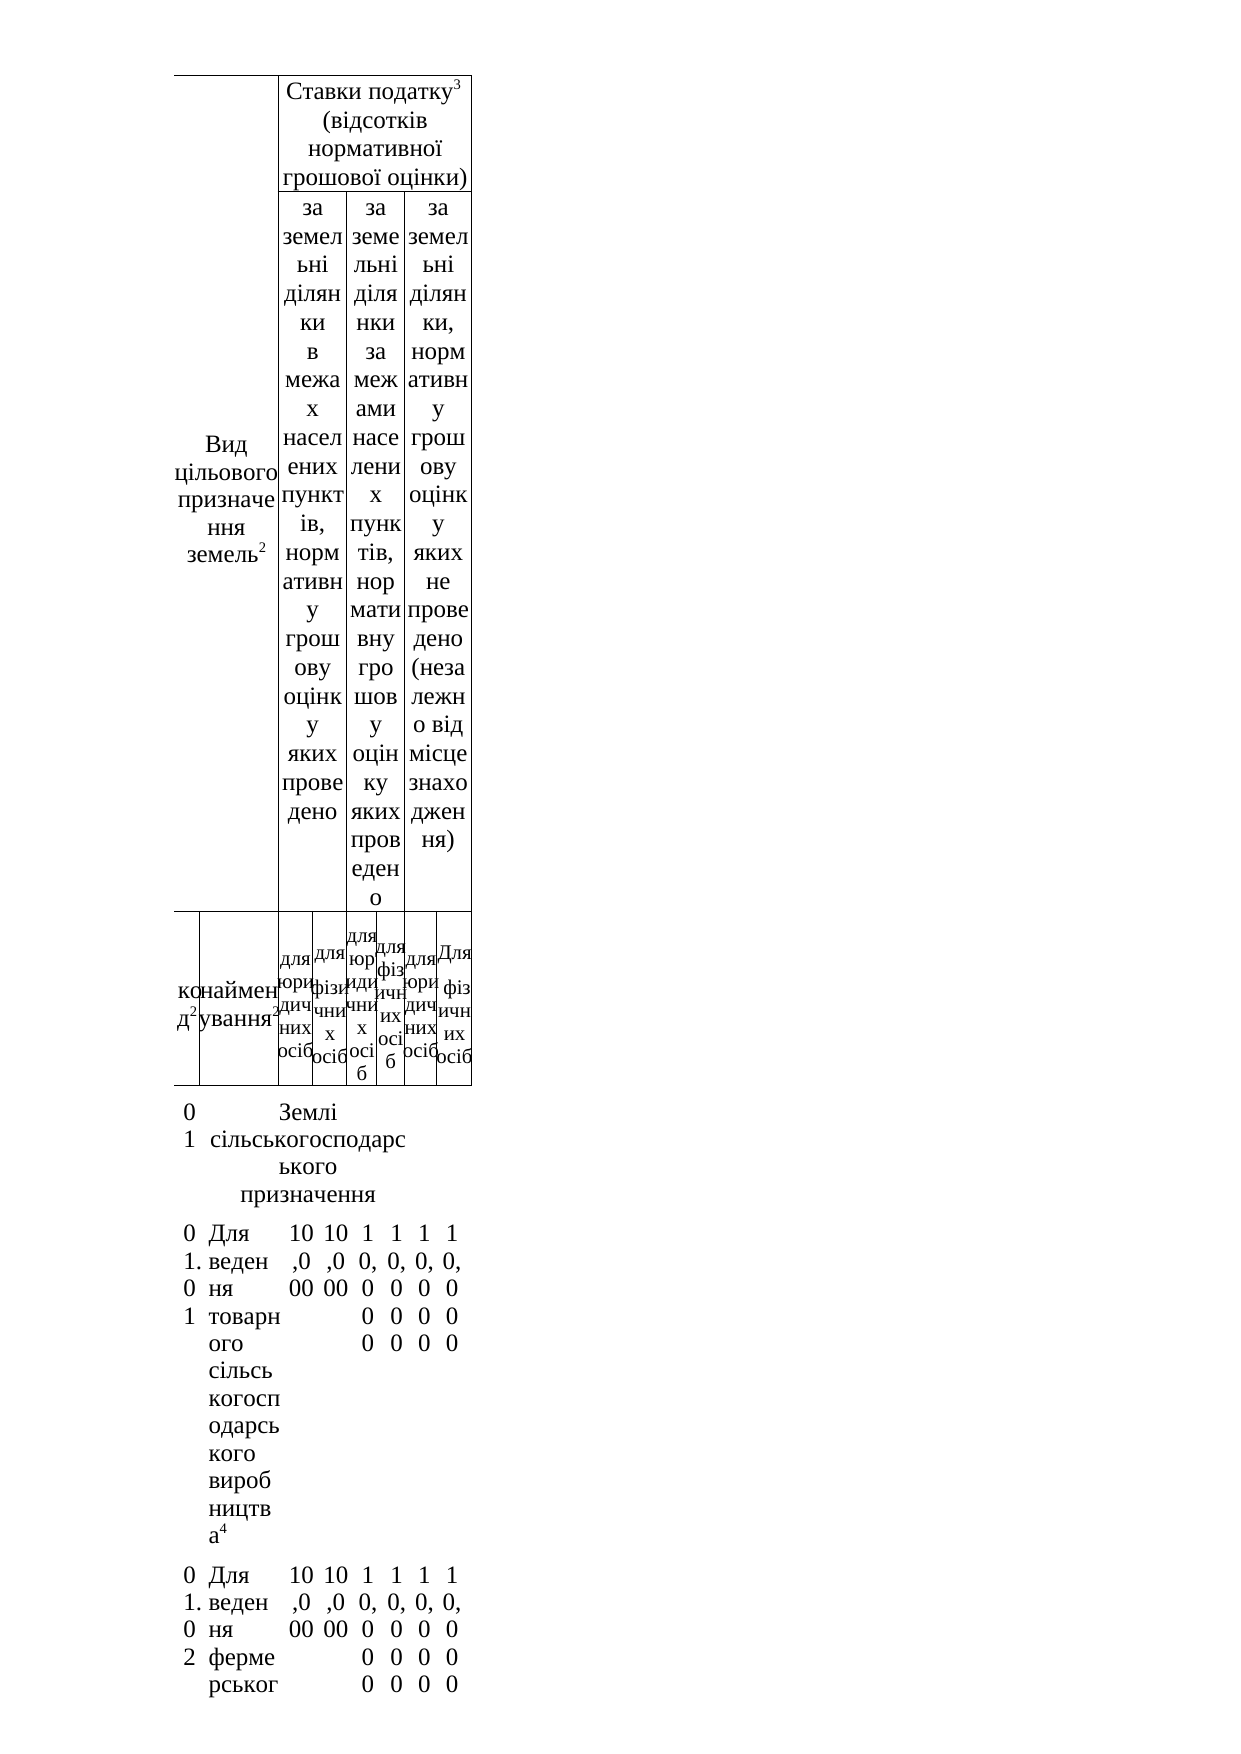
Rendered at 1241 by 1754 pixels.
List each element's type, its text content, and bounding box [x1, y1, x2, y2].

table_cell 10,000 [377, 1549, 404, 1698]
table_cell 10,000 [404, 1549, 432, 1698]
table_cell за земельні ділянки, нормативну грошову оцінку яких не проведено (незалежно від місцезнаходження) [405, 192, 471, 911]
table_cell найменування2 [200, 912, 278, 1084]
table_cell Для ведення фермерського господарства4 [199, 1549, 278, 1698]
table_cell 10,000 [313, 1549, 347, 1698]
table_cell 10,000 [432, 1549, 460, 1698]
table_cell Для фізичних осіб [437, 912, 471, 1084]
table_header Вид цільового призначення земель2 [174, 76, 278, 911]
table_header Ставки податку3 (відсотків нормативної грошової оцінки) [279, 76, 471, 191]
table_cell 10,000 [404, 1208, 432, 1549]
table_cell код2 [174, 912, 199, 1084]
table_cell 10,000 [377, 1208, 404, 1549]
table_cell 10,000 [347, 1549, 377, 1698]
table_cell для юридичних осіб [347, 912, 376, 1084]
table_cell за земельні ділянки за межами населених пунктів, нормативну грошову оцінку яких проведено [347, 192, 404, 911]
table_cell за земельні ділянки в межах населених пунктів, нормативну грошову оцінку яких проведено [279, 192, 346, 911]
table_cell для фізичних осіб [377, 912, 404, 1084]
table_cell 10,000 [313, 1208, 347, 1549]
table_cell 10,000 [347, 1208, 377, 1549]
table_cell Землі сільськогосподарського призначення [199, 1086, 404, 1208]
table_cell 10,000 [278, 1549, 312, 1698]
table_cell для юридичних осіб [279, 912, 312, 1084]
table_cell 01.01 [174, 1208, 199, 1549]
table_cell для юридичних осіб [405, 912, 436, 1084]
table_cell 01 [174, 1086, 199, 1208]
table_cell для фізичних осіб [313, 912, 346, 1084]
table_cell 01.02 [174, 1549, 199, 1698]
table_cell Для ведення товарного сільськогосподарського виробництва4 [199, 1208, 278, 1549]
table_cell 10,000 [278, 1208, 312, 1549]
table_cell 10,000 [432, 1208, 460, 1549]
